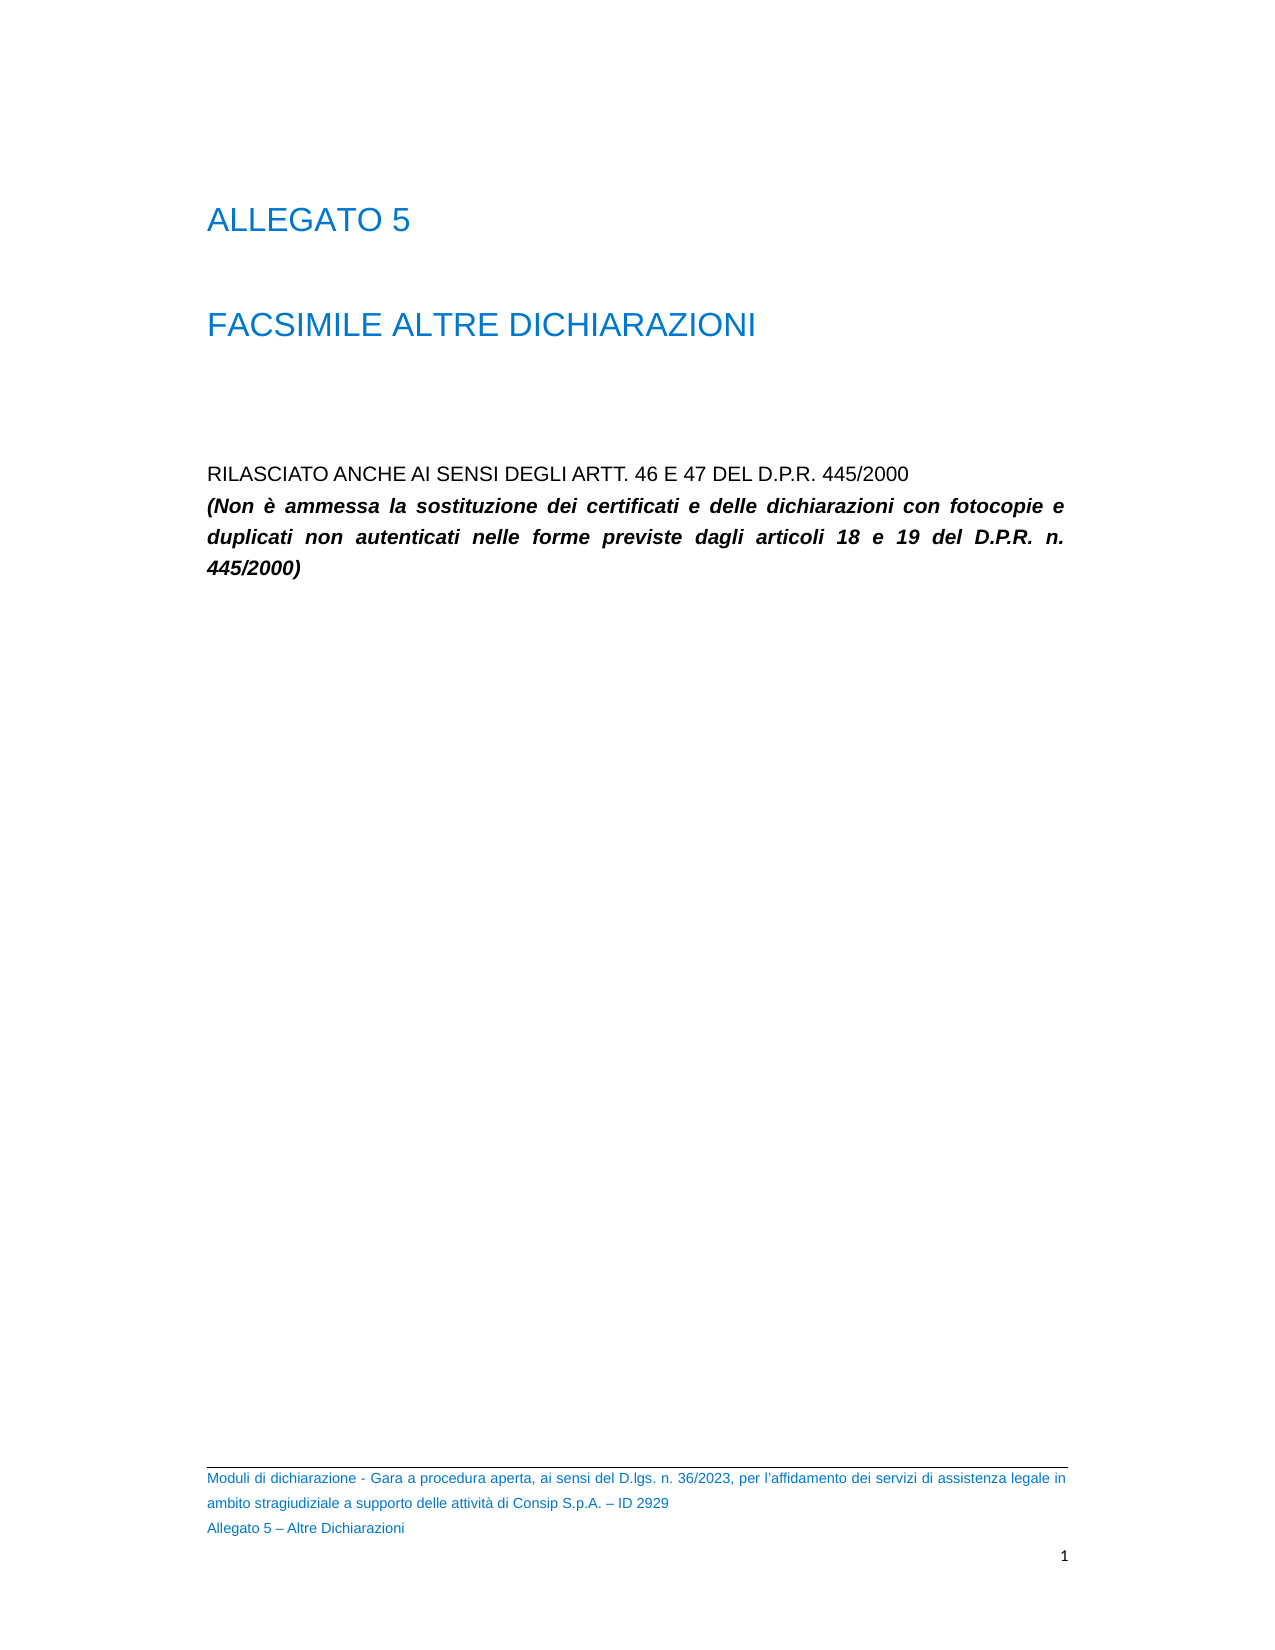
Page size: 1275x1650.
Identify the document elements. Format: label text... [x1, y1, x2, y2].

text (Non è ammessa la sostituzione dei certificati e delle dichiarazioni con fotocopie e duplicati non autenticati nelle forme previste dagli articoli 18 e 19 del D.P.R. n. 445/2000) [207, 488, 1068, 582]
text RILASCIATo ANCHE AI SENSI DEGLI ARTT. 46 E 47 DEL D.P.R. 445/2000 [207, 457, 1068, 488]
text FACSIMILE ALTRE DICHIARAZIONI [207, 311, 1068, 342]
text ALLEGATO 5 [207, 207, 1068, 238]
